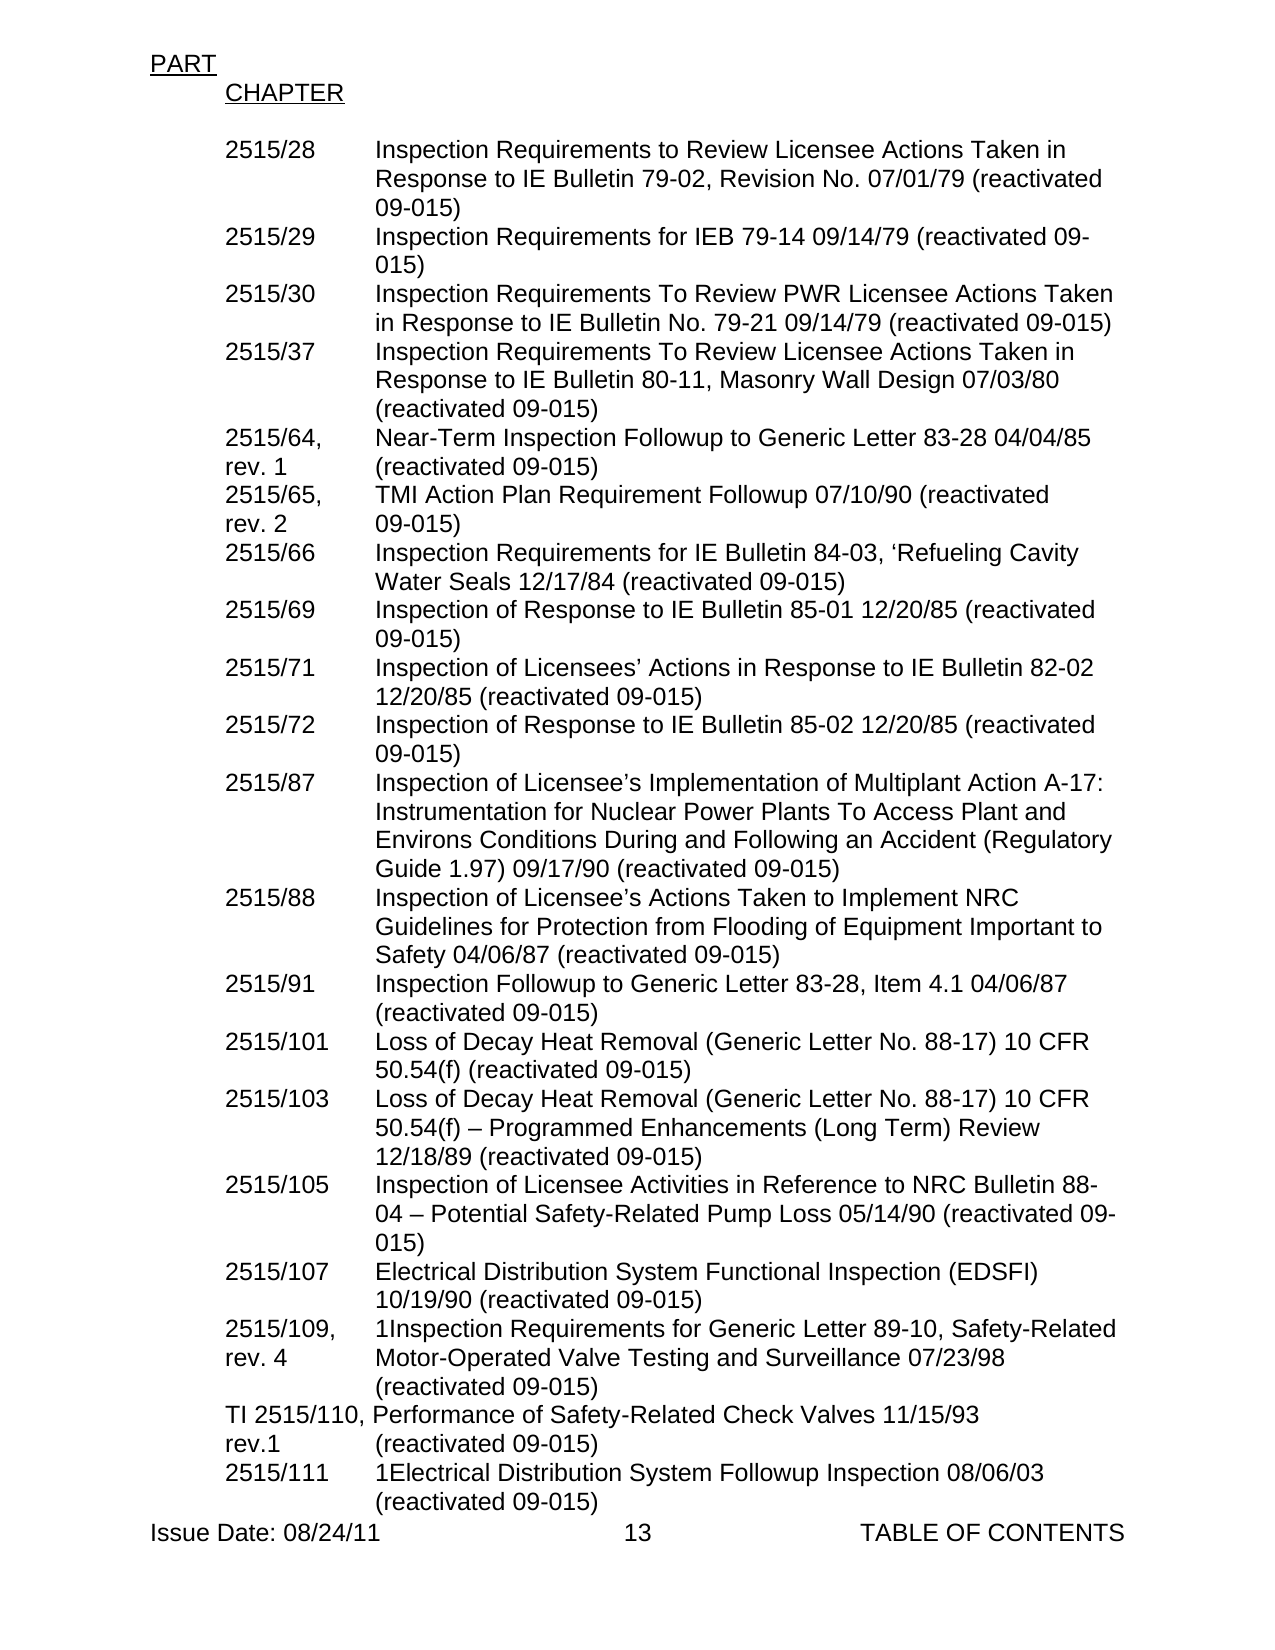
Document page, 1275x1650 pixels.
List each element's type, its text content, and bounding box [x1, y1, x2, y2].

text 2515/91 Inspection Followup to Generic Letter 83-28, Item 4.1 04/06/87 (reactivated 09-015) [150, 969, 1125, 1027]
text 2515/105 Inspection of Licensee Activities in Reference to NRC Bulletin 88-04 – Potential Safety-Related Pump Loss 05/14/90 (reactivated 09-015) [150, 1170, 1125, 1257]
text 2515/101 Loss of Decay Heat Removal (Generic Letter No. 88-17) 10 CFR 50.54(f) (reactivated 09-015) [150, 1027, 1125, 1084]
text 2515/64, Near-Term Inspection Followup to Generic Letter 83-28 04/04/85 [150, 423, 1125, 452]
text 2515/66 Inspection Requirements for IE Bulletin 84-03, ‘Refueling Cavity Water Seals 12/17/84 (reactivated 09-015) [150, 538, 1125, 595]
text rev. 2 09-015) [150, 509, 1125, 538]
text 2515/30 Inspection Requirements To Review PWR Licensee Actions Taken in Response to IE Bulletin No. 79-21 09/14/79 (reactivated 09-015) [150, 279, 1125, 337]
text rev.1 (reactivated 09-015) [150, 1429, 1125, 1458]
text 2515/37 Inspection Requirements To Review Licensee Actions Taken in Response to IE Bulletin 80-11, Masonry Wall Design 07/03/80 (reactivated 09-015) [150, 337, 1125, 423]
text rev. 1 (reactivated 09-015) [150, 452, 1125, 480]
text 2515/69 Inspection of Response to IE Bulletin 85-01 12/20/85 (reactivated 09-015) [150, 595, 1125, 653]
text TI 2515/110, Performance of Safety-Related Check Valves 11/15/93 [150, 1400, 1125, 1429]
text 2515/65, TMI Action Plan Requirement Followup 07/10/90 (reactivated [150, 480, 1125, 509]
text 2515/88 Inspection of Licensee’s Actions Taken to Implement NRC Guidelines for Protection from Flooding of Equipment Important to Safety 04/06/87 (reactivated 09-015) [150, 883, 1125, 969]
text 2515/109, Inspection Requirements for Generic Letter 89-10, Safety-Related [150, 1314, 1125, 1343]
text 2515/28 Inspection Requirements to Review Licensee Actions Taken in Response to IE Bulletin 79-02, Revision No. 07/01/79 (reactivated 09-015) [150, 135, 1125, 222]
text 2515/103 Loss of Decay Heat Removal (Generic Letter No. 88-17) 10 CFR 50.54(f) – Programmed Enhancements (Long Term) Review 12/18/89 (reactivated 09-015) [150, 1084, 1125, 1170]
text 2515/87 Inspection of Licensee’s Implementation of Multiplant Action A-17: Instrumentation for Nuclear Power Plants To Access Plant and Environs Conditions During and Following an Accident (Regulatory Guide 1.97) 09/17/90 (reactivated 09-015) [150, 768, 1125, 883]
text 2515/107 Electrical Distribution System Functional Inspection (EDSFI) 10/19/90 (reactivated 09-015) [150, 1257, 1125, 1314]
text 2515/71 Inspection of Licensees’ Actions in Response to IE Bulletin 82-02 12/20/85 (reactivated 09-015) [150, 653, 1125, 710]
text rev. 4 Motor-Operated Valve Testing and Surveillance 07/23/98 (reactivated 09-015) [150, 1343, 1125, 1400]
text 2515/29 Inspection Requirements for IEB 79-14 09/14/79 (reactivated 09-015) [150, 222, 1125, 279]
text 2515/111 Electrical Distribution System Followup Inspection 08/06/03 (reactivated 09-015) [150, 1458, 1125, 1515]
text 2515/72 Inspection of Response to IE Bulletin 85-02 12/20/85 (reactivated 09-015) [150, 710, 1125, 768]
